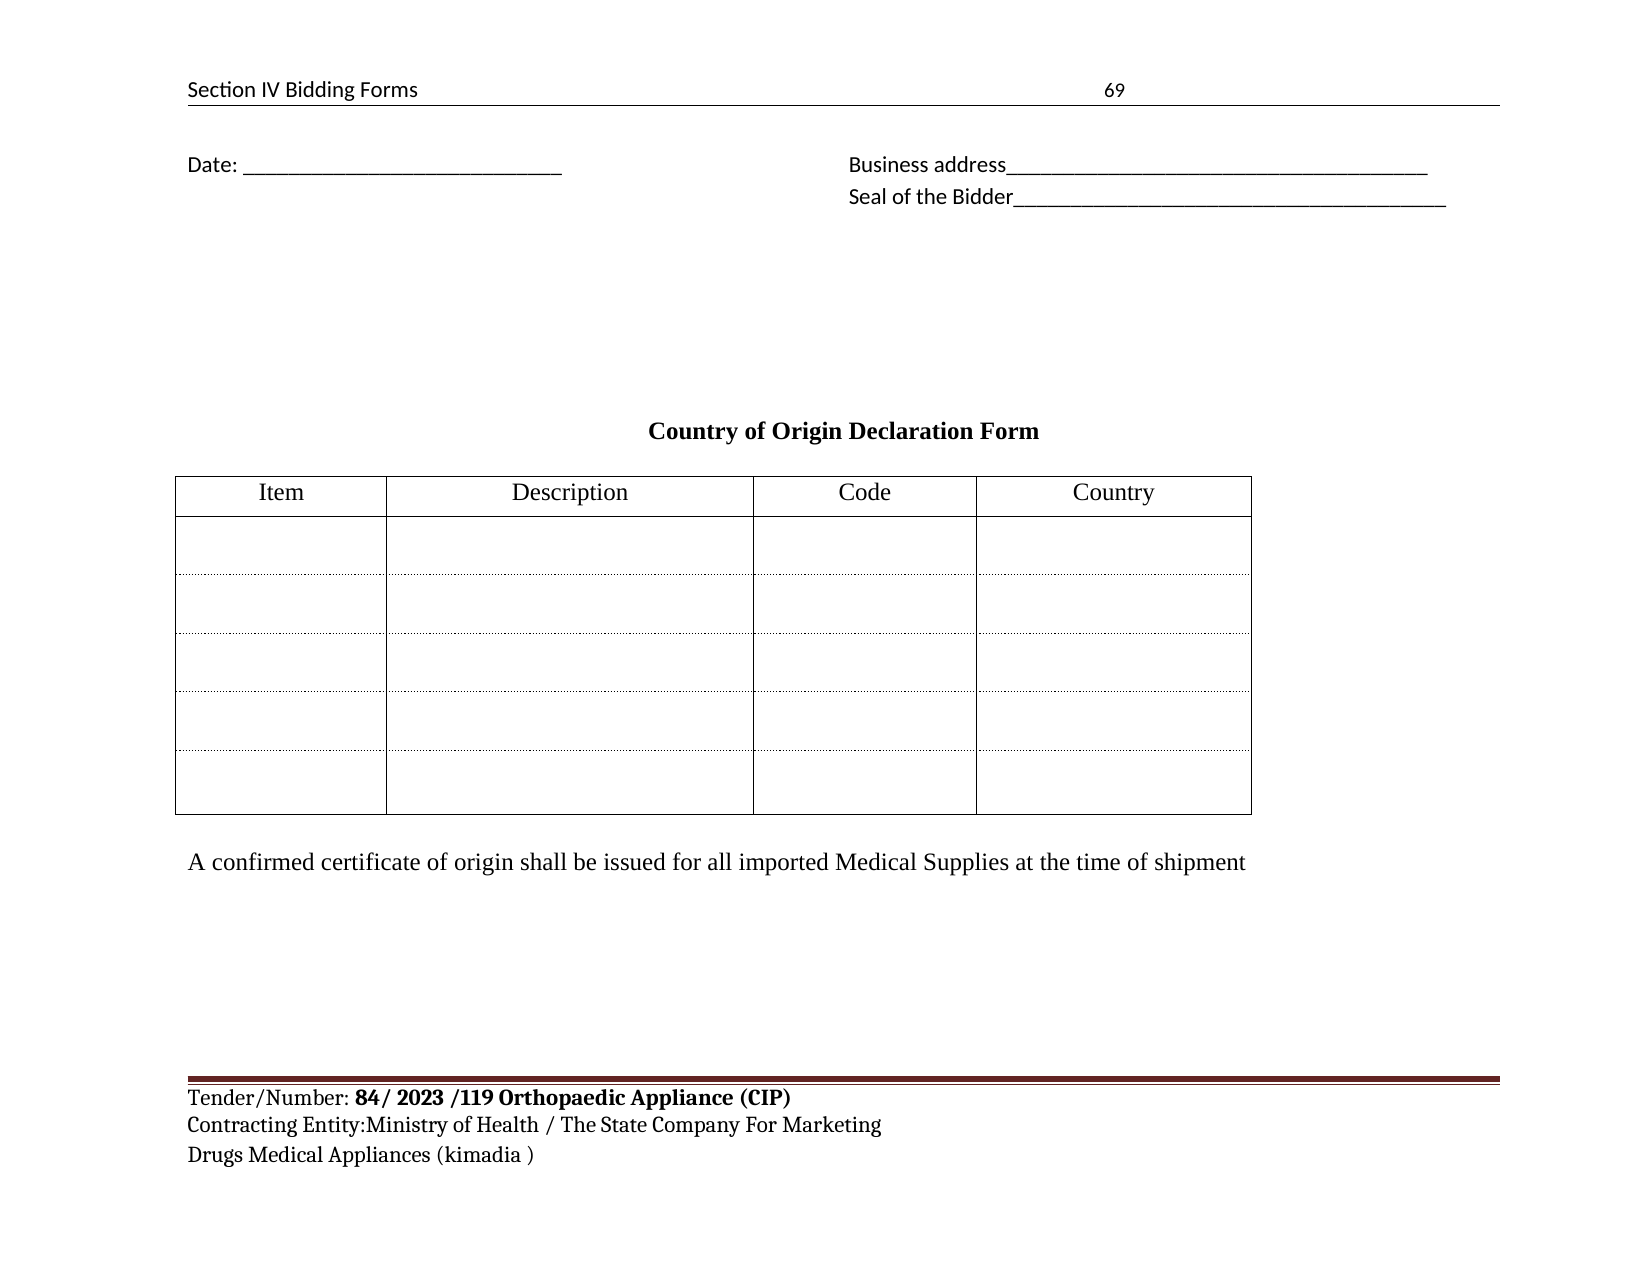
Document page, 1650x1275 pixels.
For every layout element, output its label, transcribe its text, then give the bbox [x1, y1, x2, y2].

table_cell [176, 750, 386, 814]
text Country of Origin Declaration Form [187, 417, 1500, 445]
table_cell [977, 517, 1251, 574]
table_cell [977, 691, 1251, 750]
table_cell [977, 574, 1251, 633]
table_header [176, 150, 837, 214]
table_header Code [754, 477, 976, 516]
table_cell [387, 574, 753, 633]
table_cell [387, 633, 753, 691]
table_cell [754, 633, 976, 691]
table_cell [977, 750, 1251, 814]
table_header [837, 150, 1511, 214]
table_header Item [176, 477, 386, 516]
text A confirmed certificate of origin shall be issued for all imported Medical Supplies at the time of shipment [187, 847, 1500, 876]
table_cell [754, 691, 976, 750]
table_header Country [977, 477, 1251, 516]
table_header Description [387, 477, 753, 516]
table_cell [754, 574, 976, 633]
table_cell [176, 574, 386, 633]
table_cell [176, 633, 386, 691]
table_cell [977, 633, 1251, 691]
table_cell [754, 750, 976, 814]
table_cell [387, 750, 753, 814]
table_cell [754, 517, 976, 574]
table_cell [387, 517, 753, 574]
table_cell [176, 691, 386, 750]
table_cell [176, 517, 386, 574]
table_cell [387, 691, 753, 750]
